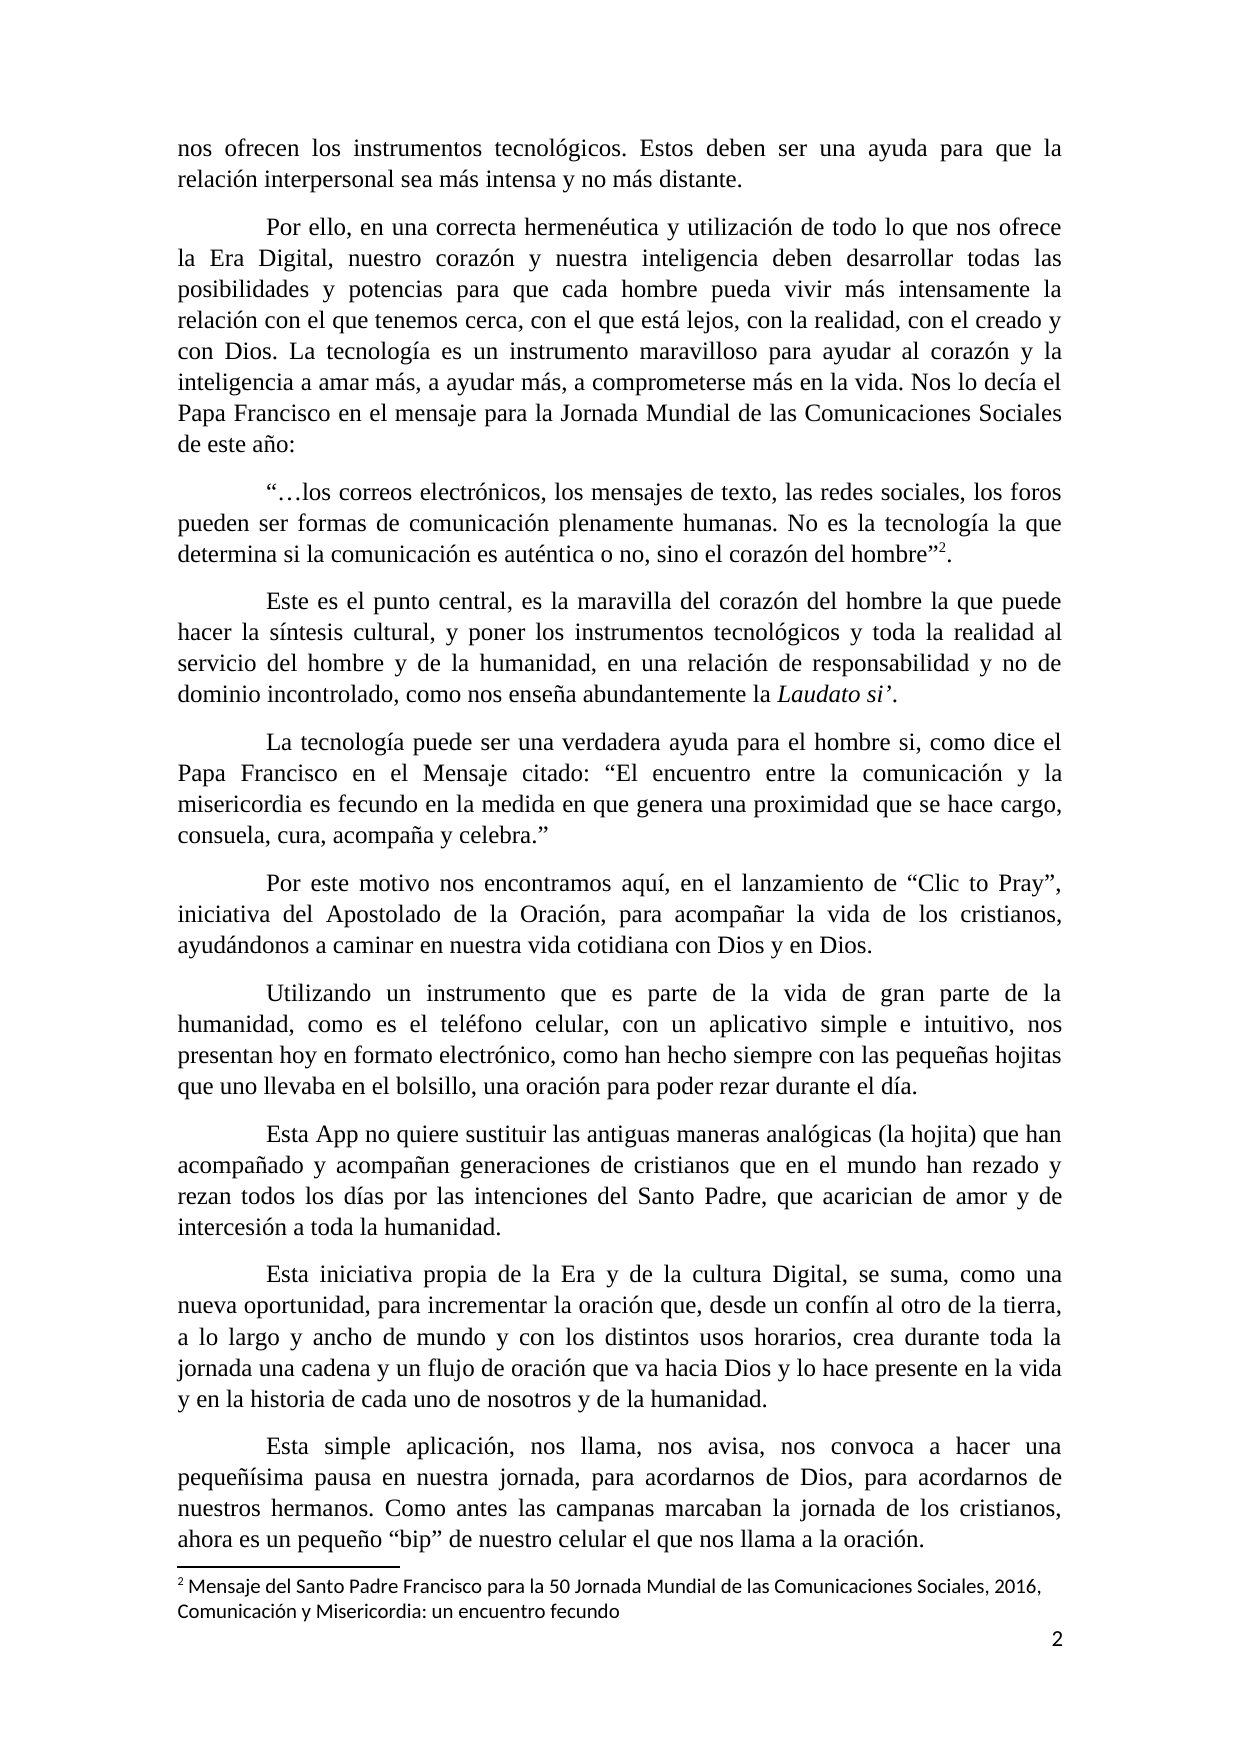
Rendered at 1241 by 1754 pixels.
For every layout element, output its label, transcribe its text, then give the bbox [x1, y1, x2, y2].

text Por ello, en una correcta hermenéutica y utilización de todo lo que nos ofrece la Era Digital, nuestro corazón y nuestra inteligencia deben desarrollar todas las posibilidades y potencias para que cada hombre pueda vivir más intensamente la relación con el que tenemos cerca, con el que está lejos, con la realidad, con el creado y con Dios. La tecnología es un instrumento maravilloso para ayudar al corazón y la inteligencia a amar más, a ayudar más, a comprometerse más en la vida. Nos lo decía el Papa Francisco en el mensaje para la Jornada Mundial de las Comunicaciones Sociales de este año: [177, 212, 1063, 458]
text Utilizando un instrumento que es parte de la vida de gran parte de la humanidad, como es el teléfono celular, con un aplicativo simple e intuitivo, nos presentan hoy en formato electrónico, como han hecho siempre con las pequeñas hojitas que uno llevaba en el bolsillo, una oración para poder rezar durante el día. [177, 978, 1063, 1100]
text Por este motivo nos encontramos aquí, en el lanzamiento de “Clic to Pray”, iniciativa del Apostolado de la Oración, para acompañar la vida de los cristianos, ayudándonos a caminar en nuestra vida cotidiana con Dios y en Dios. [177, 868, 1063, 959]
text Esta App no quiere sustituir las antiguas maneras analógicas (la hojita) que han acompañado y acompañan generaciones de cristianos que en el mundo han rezado y rezan todos los días por las intenciones del Santo Padre, que acarician de amor y de intercesión a toda la humanidad. [177, 1119, 1063, 1241]
text La tecnología puede ser una verdadera ayuda para el hombre si, como dice el Papa Francisco en el Mensaje citado: “El encuentro entre la comunicación y la misericordia es fecundo en la medida en que genera una proximidad que se hace cargo, consuela, cura, acompaña y celebra.” [177, 727, 1063, 849]
text Este es el punto central, es la maravilla del corazón del hombre la que puede hacer la síntesis cultural, y poner los instrumentos tecnológicos y toda la realidad al servicio del hombre y de la humanidad, en una relación de responsabilidad y no de dominio incontrolado, como nos enseña abundantemente la Laudato si’. [177, 586, 1063, 708]
text Esta iniciativa propia de la Era y de la cultura Digital, se suma, como una nueva oportunidad, para incrementar la oración que, desde un confín al otro de la tierra, a lo largo y ancho de mundo y con los distintos usos horarios, crea durante toda la jornada una cadena y un flujo de oración que va hacia Dios y lo hace presente en la vida y en la historia de cada uno de nosotros y de la humanidad. [177, 1259, 1063, 1412]
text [177, 133, 1063, 193]
text Esta simple aplicación, nos llama, nos avisa, nos convoca a hacer una pequeñísima pausa en nuestra jornada, para acordarnos de Dios, para acordarnos de nuestros hermanos. Como antes las campanas marcaban la jornada de los cristianos, ahora es un pequeño “bip” de nuestro celular el que nos llama a la oración. [177, 1431, 1063, 1553]
text “…los correos electrónicos, los mensajes de texto, las redes sociales, los foros pueden ser formas de comunicación plenamente humanas. No es la tecnología la que determina si la comunicación es auténtica o no, sino el corazón del hombre”. [177, 477, 1063, 567]
